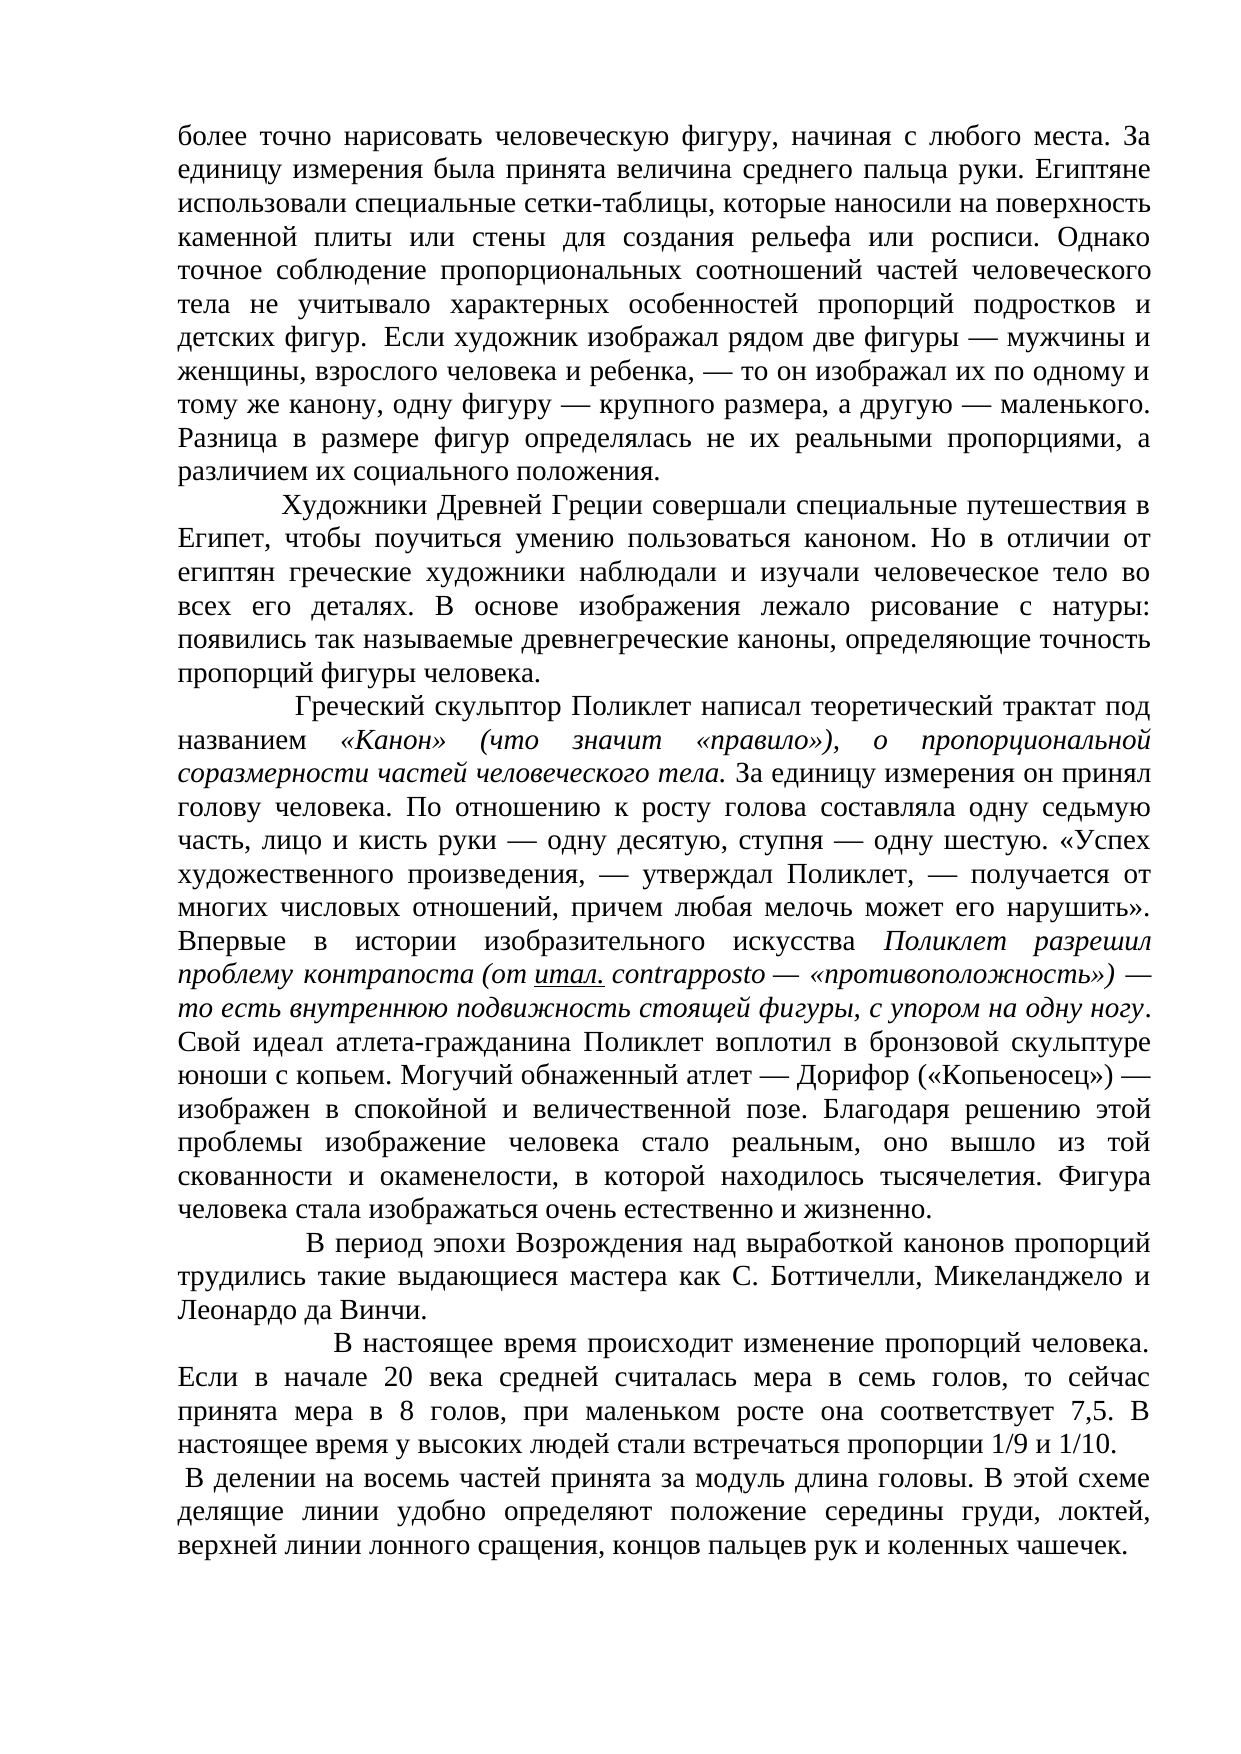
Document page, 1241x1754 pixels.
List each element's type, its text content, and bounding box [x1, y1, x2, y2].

text В период эпохи Возрождения над выработкой канонов пропорций трудились такие выдающиеся мастера как С. Боттичелли, Микеланджело и Леонардо да Винчи. [177, 1225, 1152, 1326]
text Художники Древней Греции совершали специальные путешествия в Египет, чтобы поучиться умению пользоваться каноном. Но в отличии от египтян греческие художники наблюдали и изучали человеческое тело во всех его деталях. В основе изображения лежало рисование с натуры: появились так называемые древнегреческие каноны, определяющие точность пропорций фигуры человека. [177, 487, 1152, 688]
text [177, 118, 1152, 487]
text В настоящее время происходит изменение пропорций человека. Если в начале 20 века средней считалась мера в семь голов, то сейчас принята мера в 8 голов, при маленьком росте она соответствует 7,5. В настоящее время у высоких людей стали встречаться пропорции 1/9 и 1/10. [177, 1326, 1152, 1460]
text В делении на восемь частей принята за модуль длина головы. В этой схеме делящие линии удобно определяют положение середины груди, локтей, верхней линии лонного сращения, концов пальцев рук и коленных чашечек. [177, 1460, 1152, 1560]
text Греческий скульптор Поликлет написал теоретический трактат под названием «Канон» (что значит «правило»), о пропорциональной соразмерности частей человеческого тела. За единицу измерения он принял голову человека. По отношению к росту голова составляла одну седьмую часть, лицо и кисть руки — одну десятую, ступня — одну шестую. «Успех художественного произведения, — утверждал Поликлет, — получается от многих числовых отношений, причем любая мелочь может его нарушить». Впервые в истории изобразительного искусства Поликлет разрешил проблему контрапоста (от итал. contrapposto — «противоположность») — то есть внутреннюю подвижность стоящей фигуры, с упором на одну ногу. Свой идеал атлета-гражданина Поликлет воплотил в бронзовой скульптуре юноши с копьем. Могучий обнаженный атлет — Дорифор («Копьеносец») — изображен в спокойной и величественной позе. Благодаря решению этой проблемы изображение человека стало реальным, оно вышло из той скованности и окаменелости, в которой находилось тысячелетия. Фигура человека стала изображаться очень естественно и жизненно. [177, 688, 1152, 1225]
